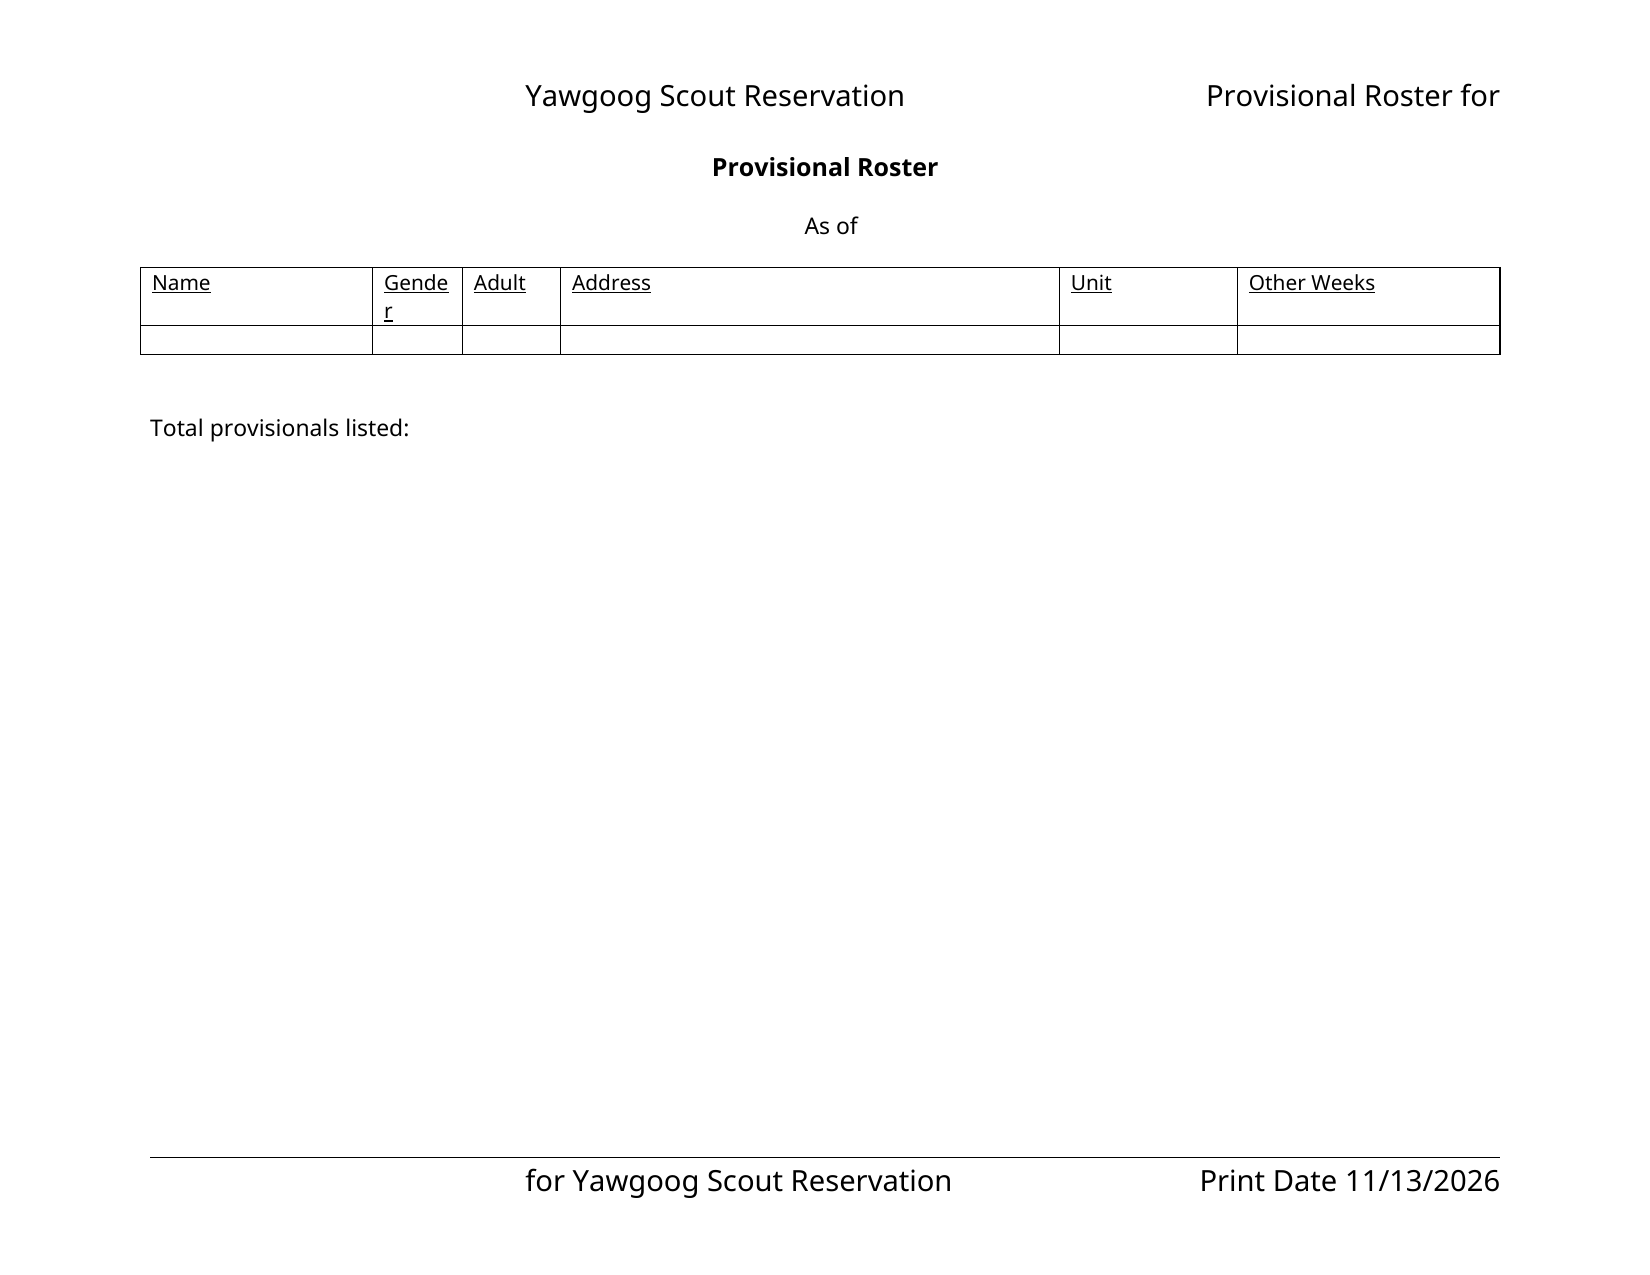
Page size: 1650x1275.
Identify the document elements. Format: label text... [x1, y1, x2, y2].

table_header Gender [373, 268, 462, 325]
table_header Name [141, 268, 372, 325]
text Total provisionals listed: [150, 412, 1500, 443]
table_header Address [561, 268, 1059, 325]
table_cell [1060, 326, 1237, 354]
table_cell [1238, 326, 1499, 354]
table_header Unit [1060, 268, 1237, 325]
table_cell [561, 326, 1059, 354]
table_cell [141, 326, 372, 354]
table_header Other Weeks [1238, 268, 1499, 325]
table_cell [463, 326, 560, 354]
text Provisional Roster [150, 150, 1500, 184]
text As of [150, 210, 1500, 241]
table_cell [373, 326, 462, 354]
table_header Adult [463, 268, 560, 325]
